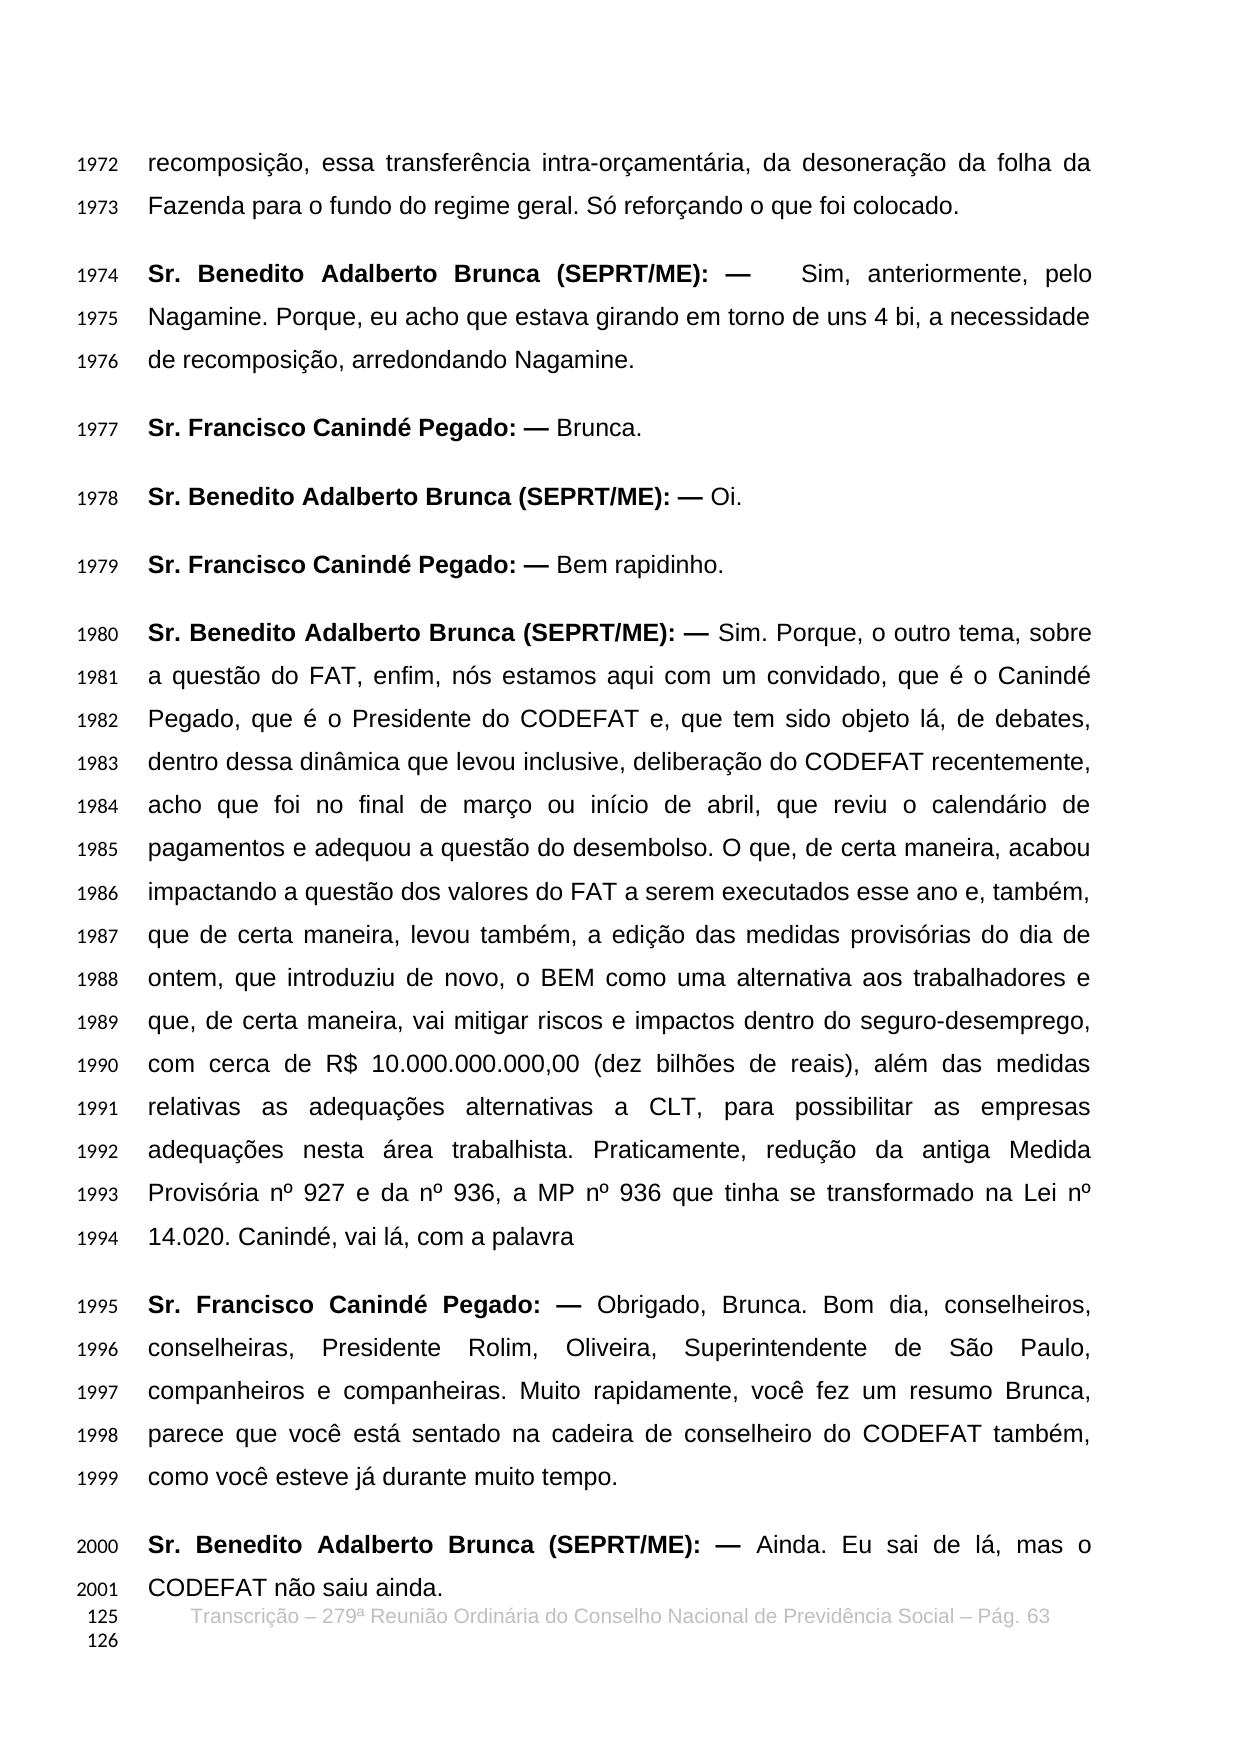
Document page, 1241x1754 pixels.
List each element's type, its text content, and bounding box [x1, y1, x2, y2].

text Sr. Benedito Adalberto Brunca (SEPRT/ME): — Oi. [148, 481, 1092, 510]
text Sr. Benedito Adalberto Brunca (SEPRT/ME): — Sim. Porque, o outro tema, sobre a questão do FAT, enfim, nós estamos aqui com um convidado, que é o Canindé Pegado, que é o Presidente do CODEFAT e, que tem sido objeto lá, de debates, dentro dessa dinâmica que levou inclusive, deliberação do CODEFAT recentemente, acho que foi no final de março ou início de abril, que reviu o calendário de pagamentos e adequou a questão do desembolso. O que, de certa maneira, acabou impactando a questão dos valores do FAT a serem executados esse ano e, também, que de certa maneira, levou também, a edição das medidas provisórias do dia de ontem, que introduziu de novo, o BEM como uma alternativa aos trabalhadores e que, de certa maneira, vai mitigar riscos e impactos dentro do seguro-desemprego, com cerca de R$ 10.000.000.000,00 (dez bilhões de reais), além das medidas relativas as adequações alternativas a CLT, para possibilitar as empresas adequações nesta área trabalhista. Praticamente, redução da antiga Medida Provisória nº 927 e da nº 936, a MP nº 936 que tinha se transformado na Lei nº 14.020. Canindé, vai lá, com a palavra [148, 618, 1092, 1250]
text Sr. Francisco Canindé Pegado: — Obrigado, Brunca. Bom dia, conselheiros, conselheiras, Presidente Rolim, Oliveira, Superintendente de São Paulo, companheiros e companheiras. Muito rapidamente, você fez um resumo Brunca, parece que você está sentado na cadeira de conselheiro do CODEFAT também, como você esteve já durante muito tempo. [148, 1289, 1092, 1491]
text Sr. Benedito Adalberto Brunca (SEPRT/ME): — Sim, anteriormente, pelo Nagamine. Porque, eu acho que estava girando em torno de uns 4 bi, a necessidade de recomposição, arredondando Nagamine. [148, 259, 1092, 374]
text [148, 148, 1092, 219]
text Sr. Francisco Canindé Pegado: — Brunca. [148, 413, 1092, 442]
text Sr. Benedito Adalberto Brunca (SEPRT/ME): — Ainda. Eu sai de lá, mas o CODEFAT não saiu ainda. [148, 1530, 1092, 1602]
text Sr. Francisco Canindé Pegado: — Bem rapidinho. [148, 549, 1092, 578]
